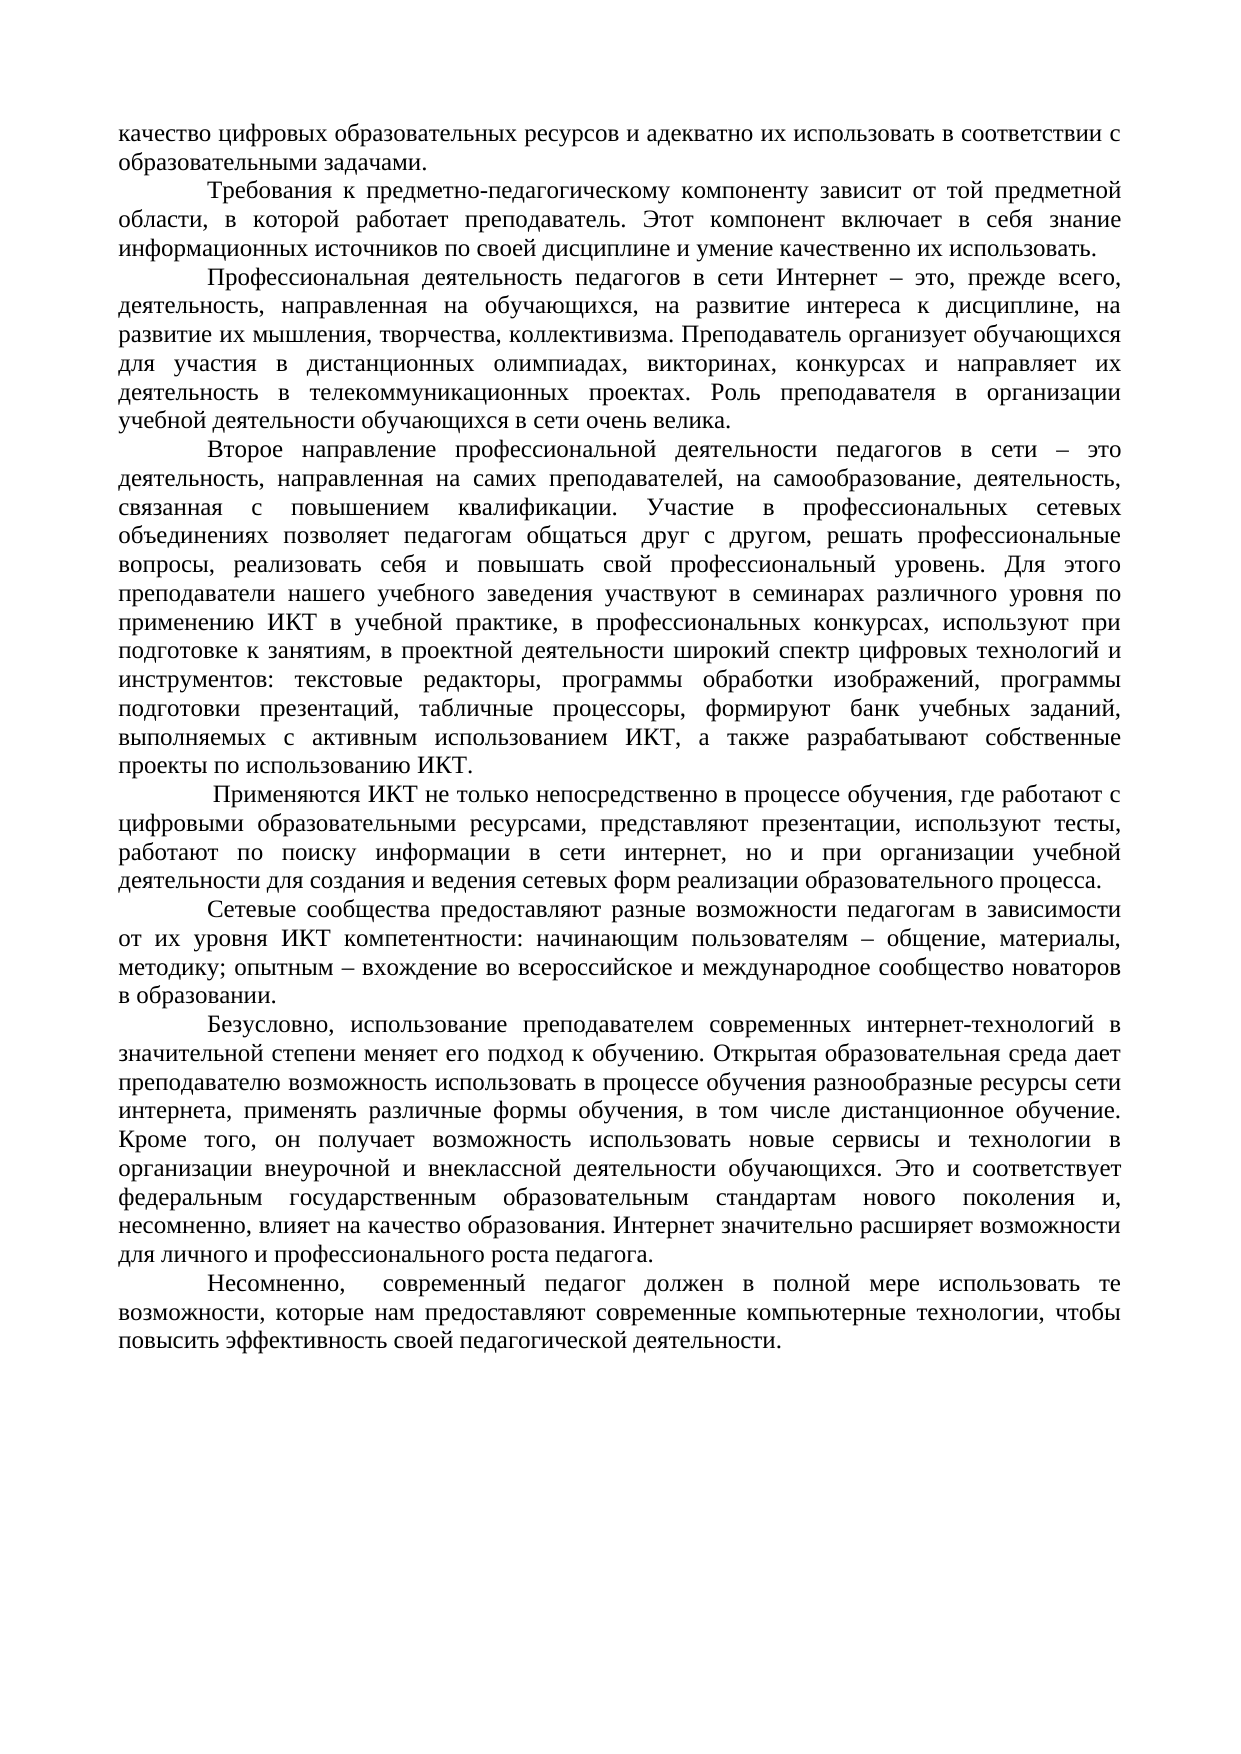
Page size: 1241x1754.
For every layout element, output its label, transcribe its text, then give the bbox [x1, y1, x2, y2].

text Профессиональная деятельность педагогов в сети Интернет – это, прежде всего, деятельность, направленная на обучающихся, на развитие интереса к дисциплине, на развитие их мышления, творчества, коллективизма. Преподаватель организует обучающихся для участия в дистанционных олимпиадах, викторинах, конкурсах и направляет их деятельность в телекоммуникационных проектах. Роль преподавателя в организации учебной деятельности обучающихся в сети очень велика. [118, 262, 1122, 434]
text Несомненно, современный педагог должен в полной мере использовать те возможности, которые нам предоставляют современные компьютерные технологии, чтобы повысить эффективность своей педагогической деятельности. [118, 1268, 1122, 1354]
text Безусловно, использование преподавателем современных интернет-технологий в значительной степени меняет его подход к обучению. Открытая образовательная среда дает преподавателю возможность использовать в процессе обучения разнообразные ресурсы сети интернета, применять различные формы обучения, в том числе дистанционное обучение. Кроме того, он получает возможность использовать новые сервисы и технологии в организации внеурочной и внеклассной деятельности обучающихся. Это и соответствует федеральным государственным образовательным стандартам нового поколения и, несомненно, влияет на качество образования. Интернет значительно расширяет возможности для личного и профессионального роста педагога. [118, 1009, 1122, 1268]
text Сетевые сообщества предоставляют разные возможности педагогам в зависимости от их уровня ИКТ компетентности: начинающим пользователям – общение, материалы, методику; опытным – вхождение во всероссийское и международное сообщество новаторов в образовании. [118, 894, 1122, 1009]
text Применяются ИКТ не только непосредственно в процессе обучения, где работают с цифровыми образовательными ресурсами, представляют презентации, используют тесты, работают по поиску информации в сети интернет, но и при организации учебной деятельности для создания и ведения сетевых форм реализации образовательного процесса. [118, 779, 1122, 894]
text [118, 118, 1122, 176]
text Требования к предметно-педагогическому компоненту зависит от той предметной области, в которой работает преподаватель. Этот компонент включает в себя знание информационных источников по своей дисциплине и умение качественно их использовать. [118, 176, 1122, 262]
text Второе направление профессиональной деятельности педагогов в сети – это деятельность, направленная на самих преподавателей, на самообразование, деятельность, связанная с повышением квалификации. Участие в профессиональных сетевых объединениях позволяет педагогам общаться друг с другом, решать профессиональные вопросы, реализовать себя и повышать свой профессиональный уровень. Для этого преподаватели нашего учебного заведения участвуют в семинарах различного уровня по применению ИКТ в учебной практике, в профессиональных конкурсах, используют при подготовке к занятиям, в проектной деятельности широкий спектр цифровых технологий и инструментов: текстовые редакторы, программы обработки изображений, программы подготовки презентаций, табличные процессоры, формируют банк учебных заданий, выполняемых с активным использованием ИКТ, а также разрабатывают собственные проекты по использованию ИКТ. [118, 434, 1122, 779]
